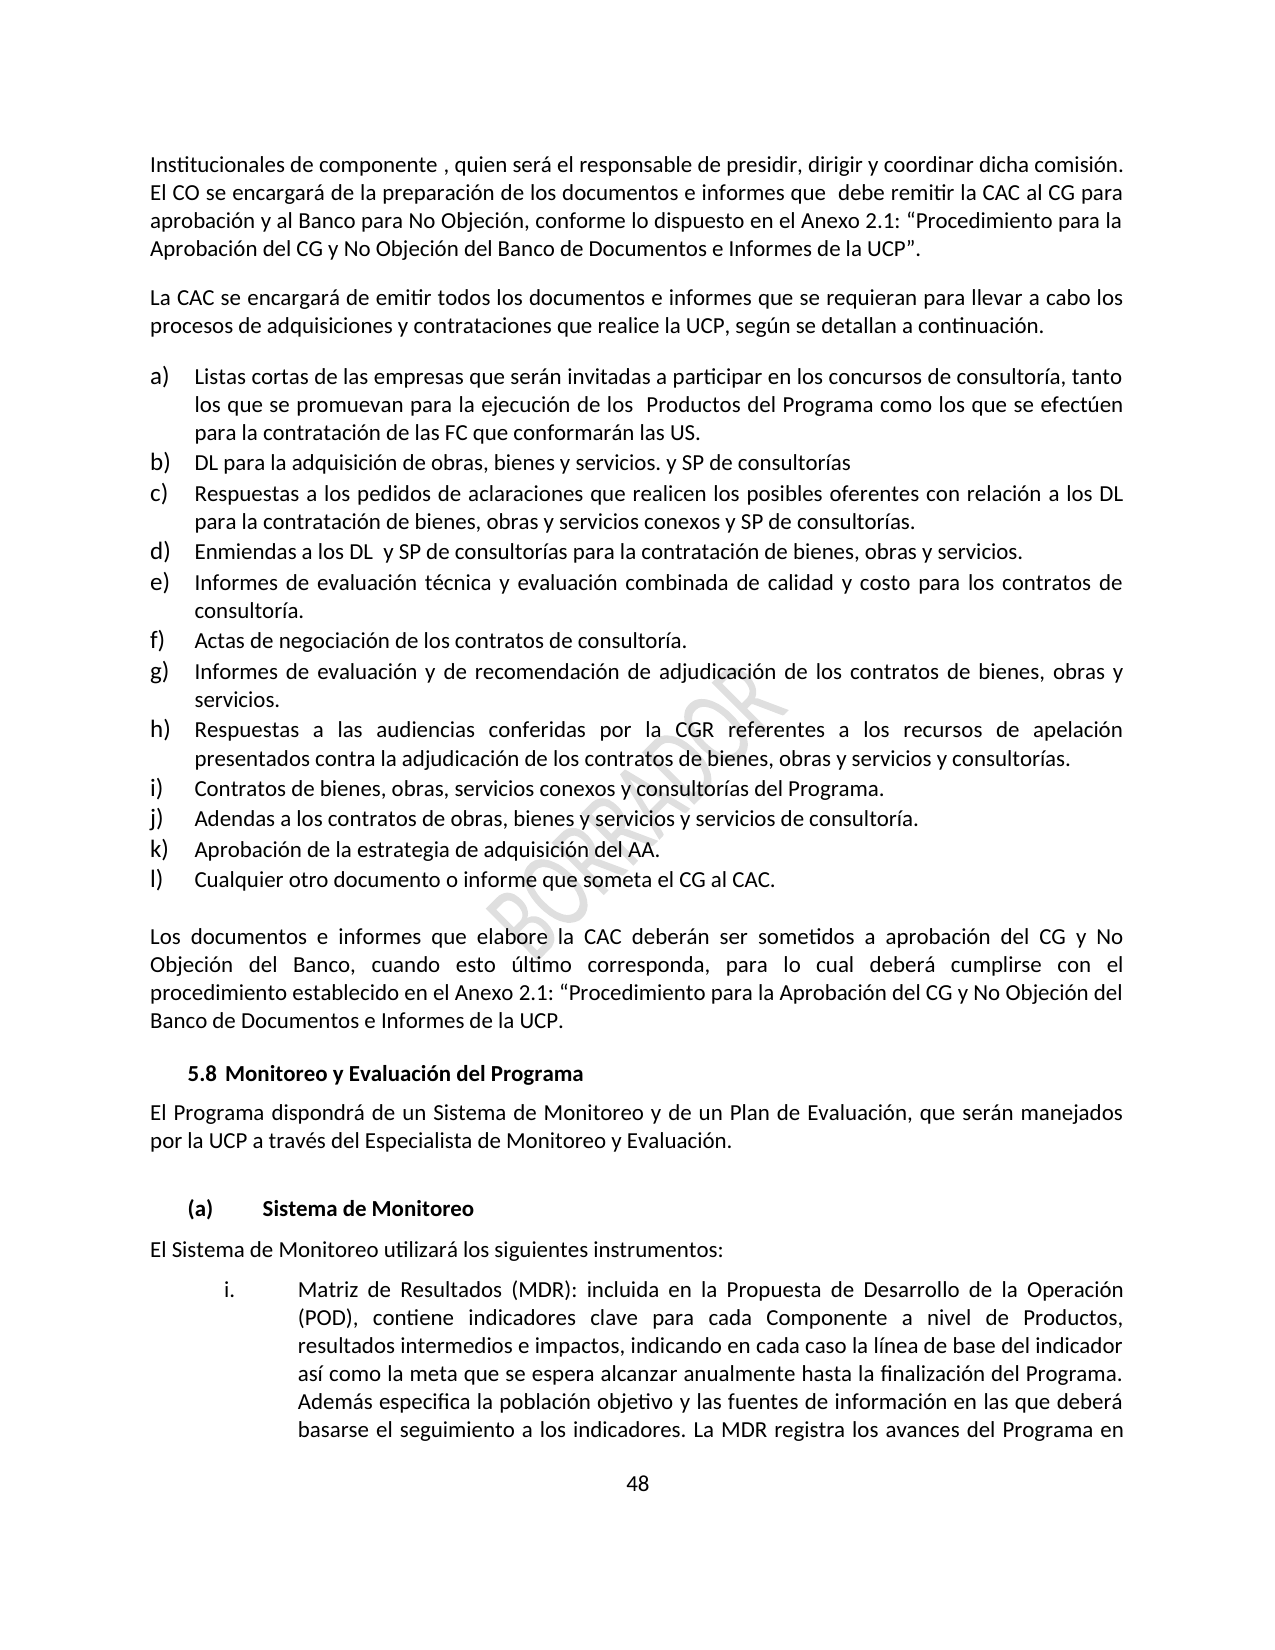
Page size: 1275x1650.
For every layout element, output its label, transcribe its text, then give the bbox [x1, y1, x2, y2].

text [150, 150, 1125, 262]
text El Programa dispondrá de un Sistema de Monitoreo y de un Plan de Evaluación, que serán manejados por la UCP a través del Especialista de Monitoreo y Evaluación. [150, 1098, 1125, 1154]
subtitle Monitoreo y Evaluación del Programa [187, 1059, 1125, 1087]
list Respuestas a las audiencias conferidas por la CGR referentes a los recursos de apelación presentados contra la adjudicación de los contratos de bienes, obras y servicios y consultorías. [150, 713, 1125, 772]
list Sistema de Monitoreo [187, 1194, 1125, 1222]
list Listas cortas de las empresas que serán invitadas a participar en los concursos de consultoría, tanto los que se promuevan para la ejecución de los Productos del Programa como los que se efectúen para la contratación de las FC que conformarán las US. [150, 360, 1125, 446]
text El Sistema de Monitoreo utilizará los siguientes instrumentos: [150, 1235, 1125, 1263]
list DL para la adquisición de obras, bienes y servicios. y SP de consultorías [150, 446, 1125, 477]
list Actas de negociación de los contratos de consultoría. [150, 624, 1125, 655]
list Cualquier otro documento o informe que someta el CG al CAC. [150, 864, 1125, 894]
list Informes de evaluación y de recomendación de adjudicación de los contratos de bienes, obras y servicios. [150, 655, 1125, 713]
list Adendas a los contratos de obras, bienes y servicios y servicios de consultoría. [150, 803, 1125, 833]
list Contratos de bienes, obras, servicios conexos y consultorías del Programa. [150, 772, 1125, 803]
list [224, 1275, 1125, 1443]
list Enmiendas a los DL y SP de consultorías para la contratación de bienes, obras y servicios. [150, 535, 1125, 566]
list Aprobación de la estrategia de adquisición del AA. [150, 833, 1125, 864]
list Respuestas a los pedidos de aclaraciones que realicen los posibles oferentes con relación a los DL para la contratación de bienes, obras y servicios conexos y SP de consultorías. [150, 477, 1125, 535]
list Informes de evaluación técnica y evaluación combinada de calidad y costo para los contratos de consultoría. [150, 566, 1125, 624]
text La CAC se encargará de emitir todos los documentos e informes que se requieran para llevar a cabo los procesos de adquisiciones y contrataciones que realice la UCP, según se detallan a continuación. [150, 283, 1125, 339]
text Los documentos e informes que elabore la CAC deberán ser sometidos a aprobación del CG y No Objeción del Banco, cuando esto último corresponda, para lo cual deberá cumplirse con el procedimiento establecido en el Anexo 2.1: “Procedimiento para la Aprobación del CG y No Objeción del Banco de Documentos e Informes de la UCP. [150, 922, 1125, 1034]
